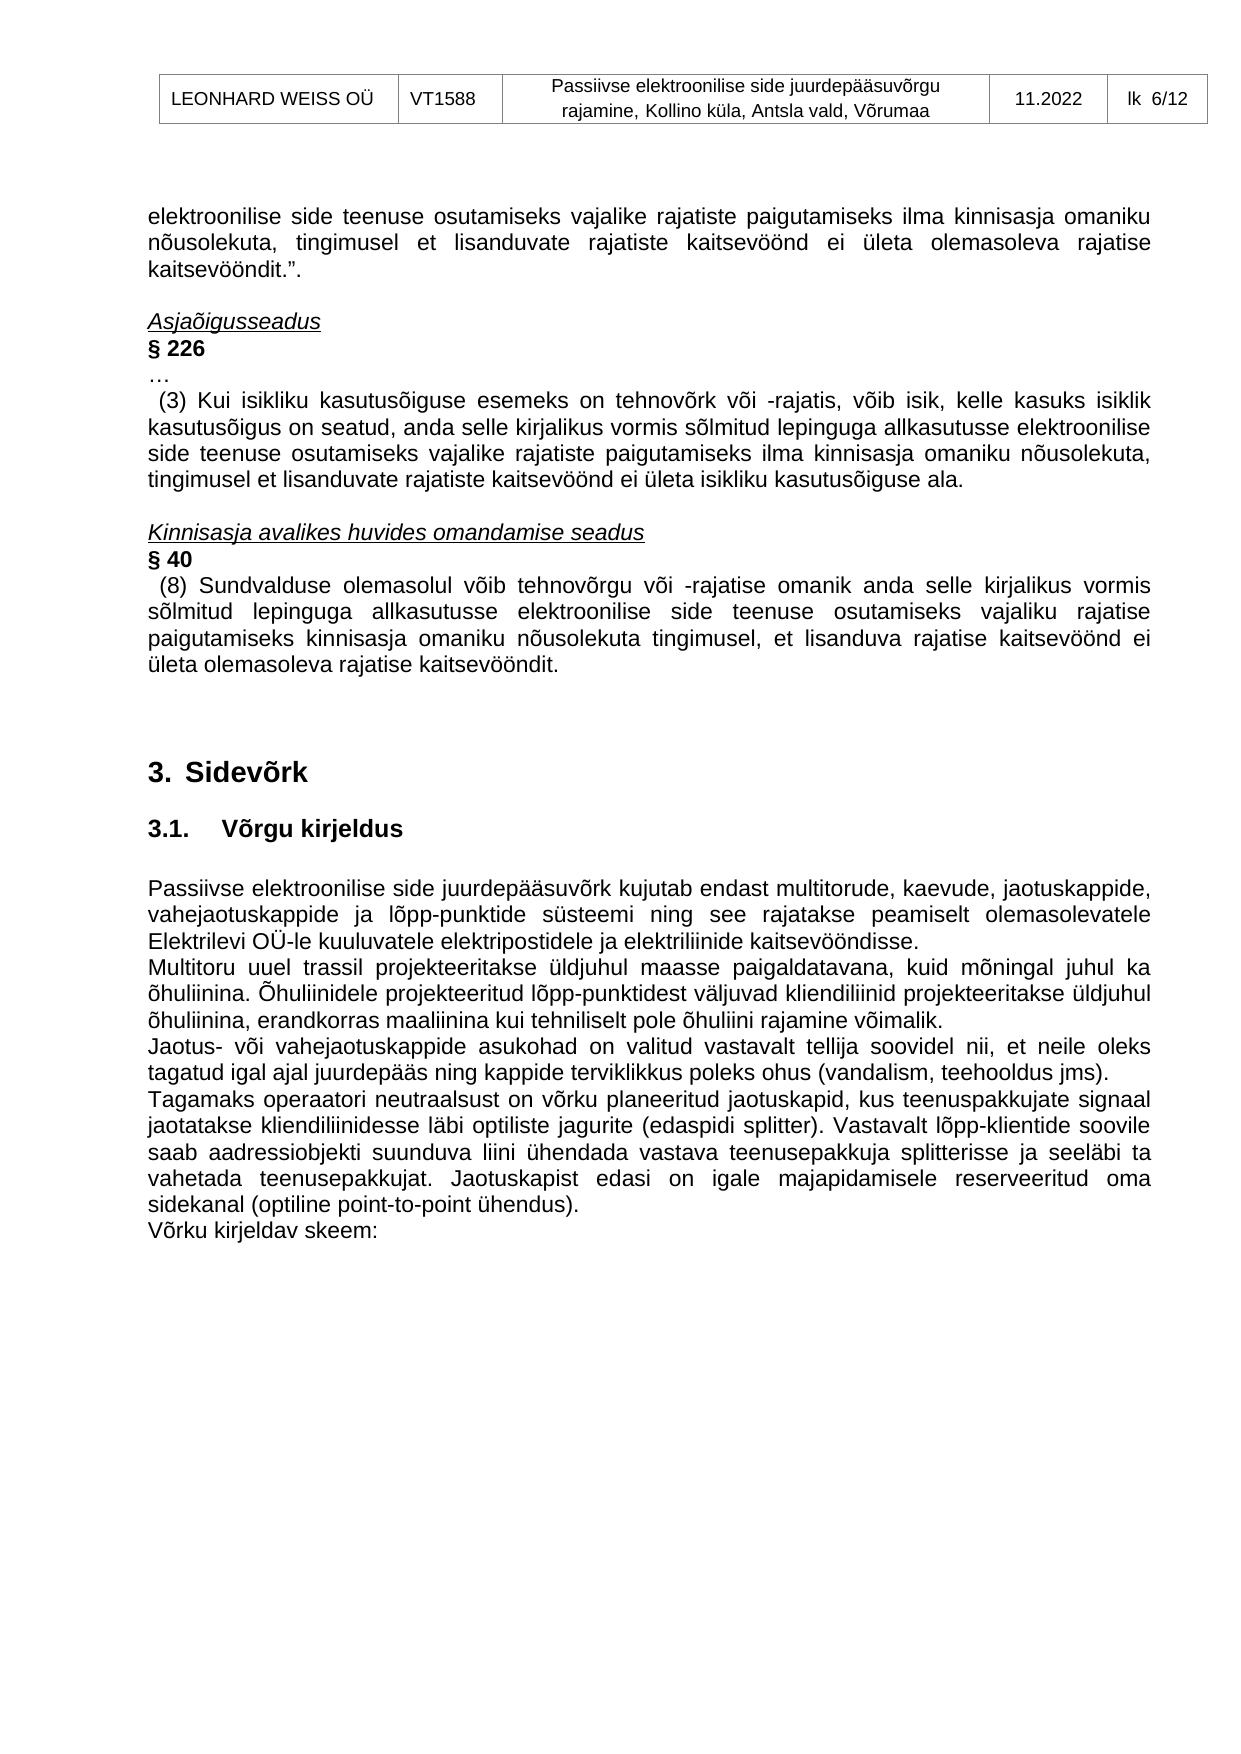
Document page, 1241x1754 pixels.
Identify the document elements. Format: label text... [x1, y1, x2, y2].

text (8) Sundvalduse olemasolul võib tehnovõrgu või -rajatise omanik anda selle kirjalikus vormis sõlmitud lepinguga allkasutusse elektroonilise side teenuse osutamiseks vajaliku rajatise paigutamiseks kinnisasja omaniku nõusolekuta tingimusel, et lisanduva rajatise kaitsevöönd ei ületa olemasoleva rajatise kaitsevööndit. [148, 572, 1152, 677]
text … [148, 361, 1152, 387]
text Passiivse elektroonilise side juurdepääsuvõrk kujutab endast multitorude, kaevude, jaotuskappide, vahejaotuskappide ja lõpp-punktide süsteemi ning see rajatakse peamiselt olemasolevatele Elektrilevi OÜ-le kuuluvatele elektripostidele ja elektriliinide kaitsevööndisse. [148, 875, 1152, 954]
text Jaotus- või vahejaotuskappide asukohad on valitud vastavalt tellija soovidel nii, et neile oleks tagatud igal ajal juurdepääs ning kappide terviklikkus poleks ohus (vandalism, teehooldus jms). [148, 1033, 1152, 1086]
text § 40 [148, 546, 1152, 572]
text Võrku kirjeldav skeem: [148, 1217, 1152, 1244]
text Tagamaks operaatori neutraalsust on võrku planeeritud jaotuskapid, kus teenuspakkujate signaal jaotatakse kliendiliinidesse läbi optiliste jagurite (edaspidi splitter). Vastavalt lõpp-klientide soovile saab aadressiobjekti suunduva liini ühendada vastava teenusepakkuja splitterisse ja seeläbi ta vahetada teenusepakkujat. Jaotuskapist edasi on igale majapidamisele reserveeritud oma sidekanal (optiline point-to-point ühendus). [148, 1086, 1152, 1217]
text (3) Kui isikliku kasutusõiguse esemeks on tehnovõrk või -rajatis, võib isik, kelle kasuks isiklik kasutusõigus on seatud, anda selle kirjalikus vormis sõlmitud lepinguga allkasutusse elektroonilise side teenuse osutamiseks vajalike rajatiste paigutamiseks ilma kinnisasja omaniku nõusolekuta, tingimusel et lisanduvate rajatiste kaitsevöönd ei ületa isikliku kasutusõiguse ala. [148, 387, 1152, 493]
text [148, 203, 1152, 282]
subtitle Võrgu kirjeldus [148, 813, 1152, 842]
subtitle Sidevõrk [148, 755, 1152, 788]
text Multitoru uuel trassil projekteeritakse üldjuhul maasse paigaldatavana, kuid mõningal juhul ka õhuliinina. Õhuliinidele projekteeritud lõpp-punktidest väljuvad kliendiliinid projekteeritakse üldjuhul õhuliinina, erandkorras maaliinina kui tehniliselt pole õhuliini rajamine võimalik. [148, 954, 1152, 1033]
text § 226 [148, 335, 1152, 361]
text Asjaõigusseadus [148, 308, 1152, 335]
text Kinnisasja avalikes huvides omandamise seadus [148, 519, 1152, 546]
